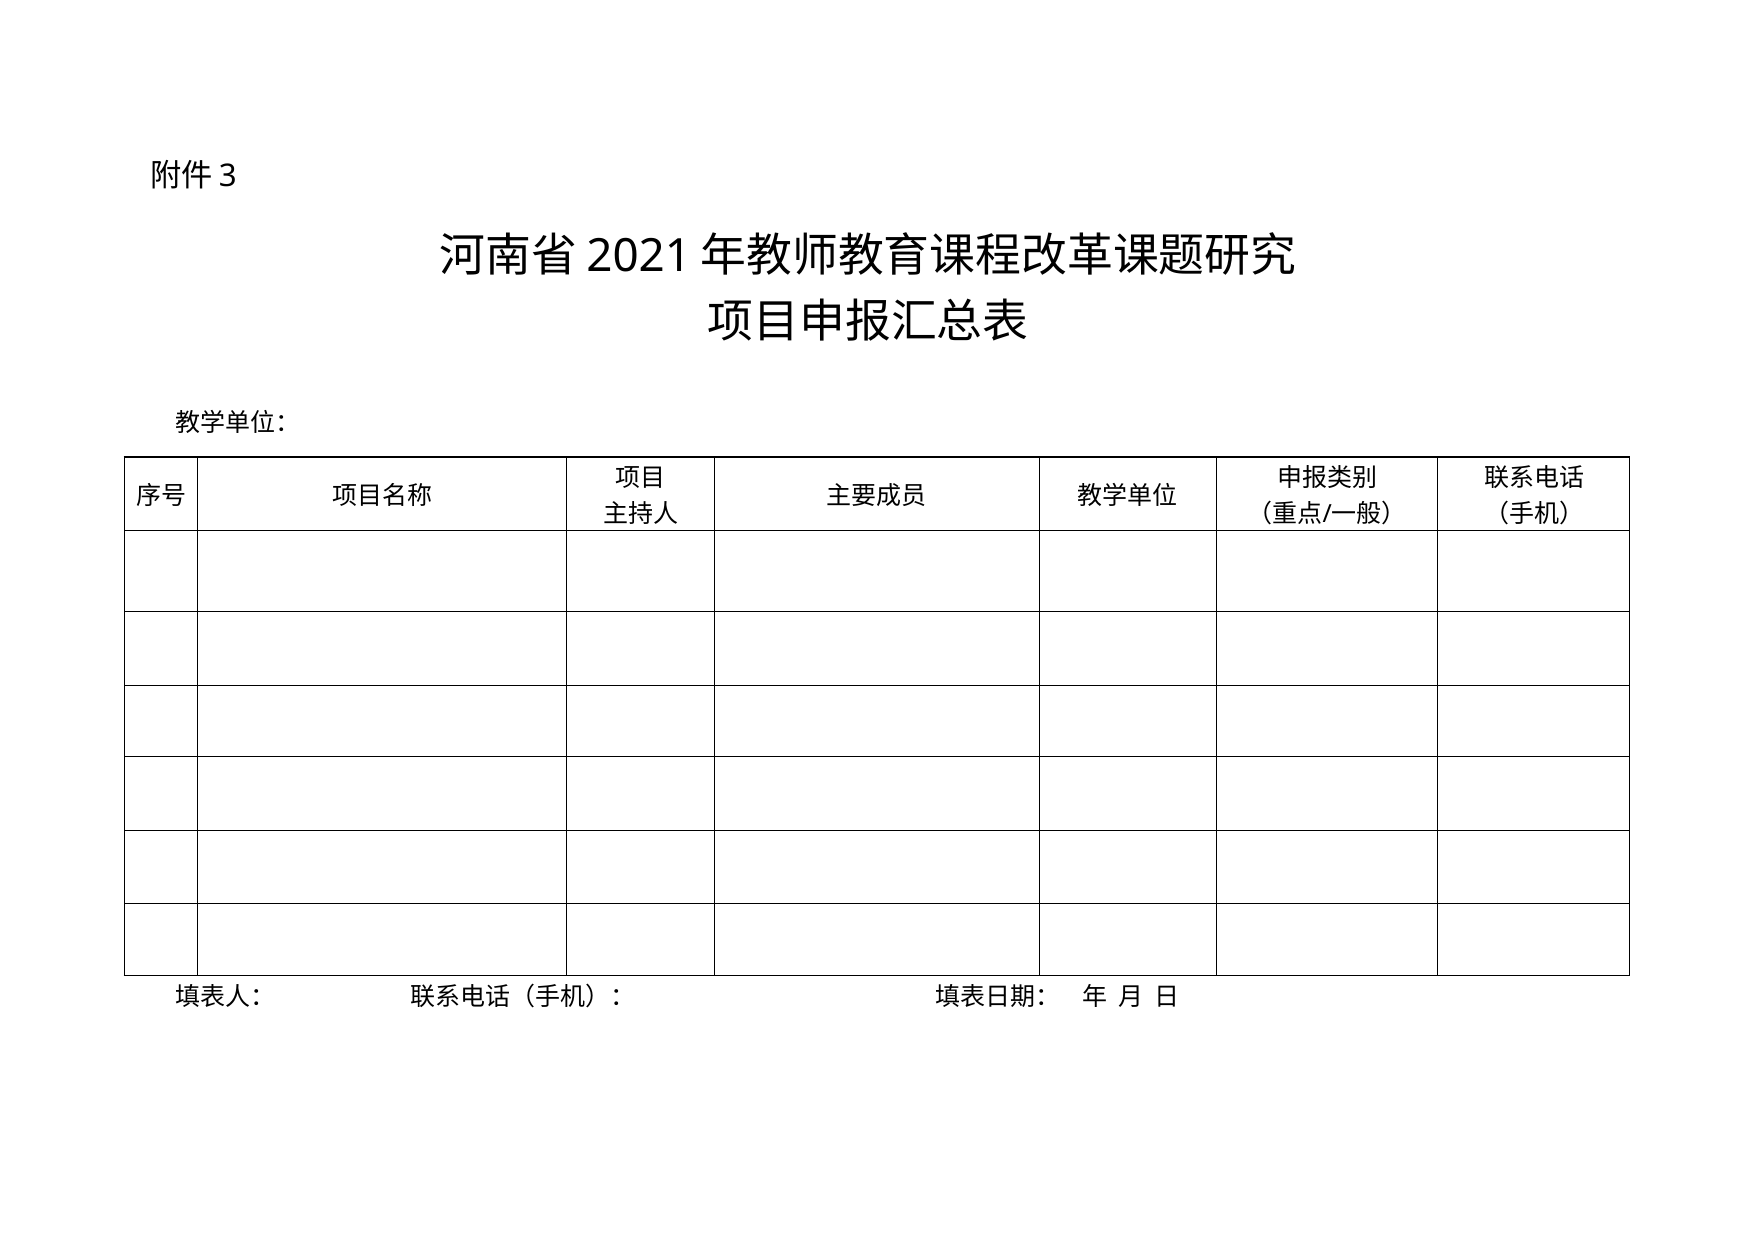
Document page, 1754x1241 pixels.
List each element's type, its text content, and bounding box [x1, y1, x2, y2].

table_cell [198, 904, 566, 975]
table_cell [1217, 831, 1437, 903]
table_header 序号 [125, 458, 197, 530]
table_cell [1040, 686, 1216, 756]
table_cell [715, 531, 1039, 611]
table_cell [125, 757, 197, 829]
table_cell [125, 831, 197, 903]
table_cell [1217, 531, 1437, 611]
table_header 联系电话 （手机） [1438, 458, 1629, 530]
table_header 教学单位 [1040, 458, 1216, 530]
table_cell [125, 904, 197, 975]
table_cell [198, 831, 566, 903]
table_cell [1040, 531, 1216, 611]
table_cell [1040, 757, 1216, 829]
table_cell [198, 531, 566, 611]
table_cell [1040, 904, 1216, 975]
table_cell [567, 757, 714, 829]
table_cell [715, 831, 1039, 903]
table_cell [1438, 612, 1629, 685]
table_cell [1438, 757, 1629, 829]
table_cell [125, 612, 197, 685]
text 附件3 [150, 150, 1604, 195]
text 项目申报汇总表 [150, 285, 1586, 351]
table_cell [567, 531, 714, 611]
table_cell [1217, 612, 1437, 685]
table_cell [1040, 831, 1216, 903]
text 填表人： 联系电话（手机）： 填表日期： 年 月 日 [150, 976, 1604, 1013]
table_cell [125, 686, 197, 756]
table_cell [1217, 757, 1437, 829]
table_cell [1438, 904, 1629, 975]
table_cell [567, 904, 714, 975]
table_cell [567, 831, 714, 903]
table_header 项目 主持人 [567, 458, 714, 530]
table_cell [1438, 686, 1629, 756]
table_cell [567, 686, 714, 756]
table_cell [1040, 612, 1216, 685]
table_cell [198, 612, 566, 685]
table_cell [715, 612, 1039, 685]
text 教学单位： [150, 402, 1585, 438]
table_cell [715, 757, 1039, 829]
table_header 主要成员 [715, 458, 1039, 530]
table_cell [715, 686, 1039, 756]
table_cell [198, 757, 566, 829]
table_cell [1438, 531, 1629, 611]
text 河南省2021年教师教育课程改革课题研究 [150, 218, 1586, 285]
table_cell [198, 686, 566, 756]
table_cell [125, 531, 197, 611]
table_cell [1438, 831, 1629, 903]
table_cell [1217, 686, 1437, 756]
table_header 申报类别 （重点/一般） [1217, 458, 1437, 530]
table_header 项目名称 [198, 458, 566, 530]
table_cell [1217, 904, 1437, 975]
table_cell [567, 612, 714, 685]
table_cell [715, 904, 1039, 975]
